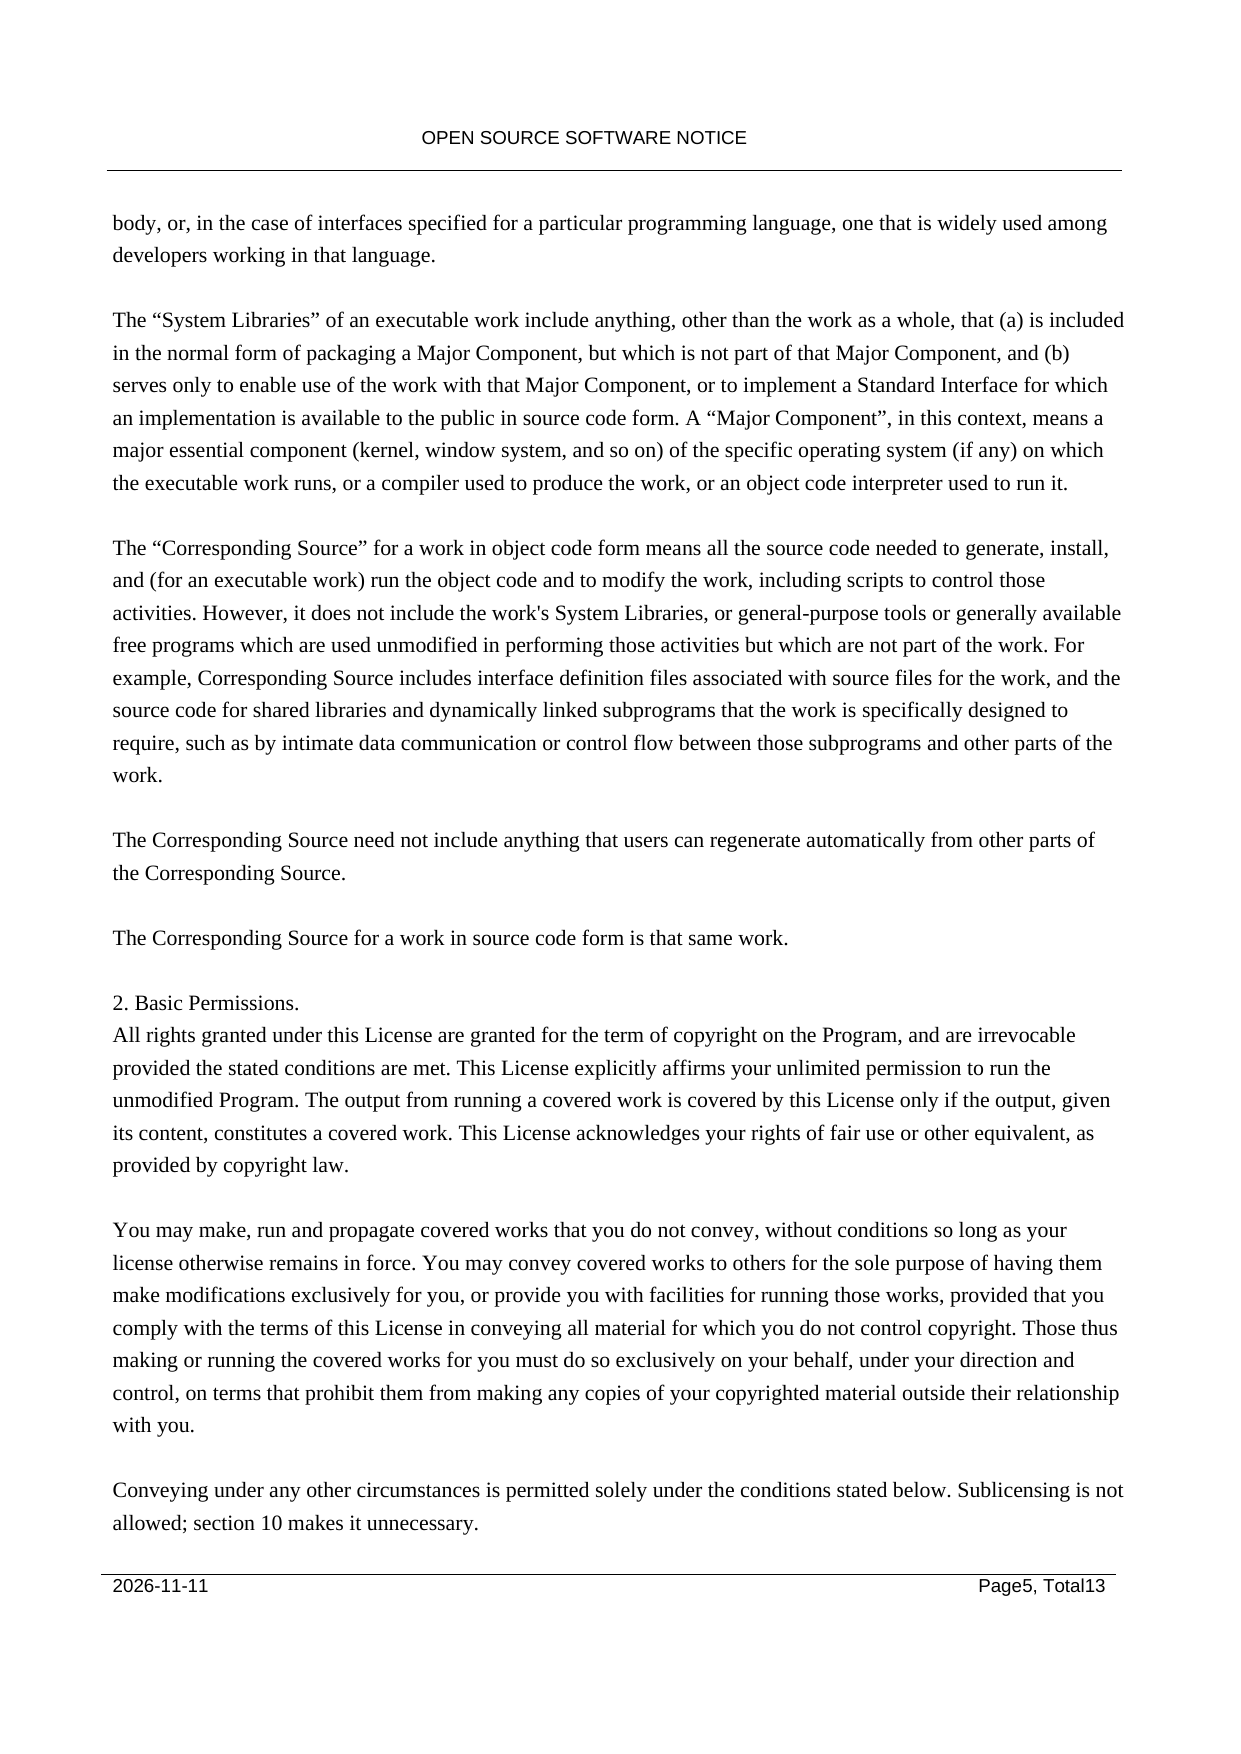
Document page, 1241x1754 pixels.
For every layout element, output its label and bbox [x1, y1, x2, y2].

text [112, 206, 1128, 1539]
